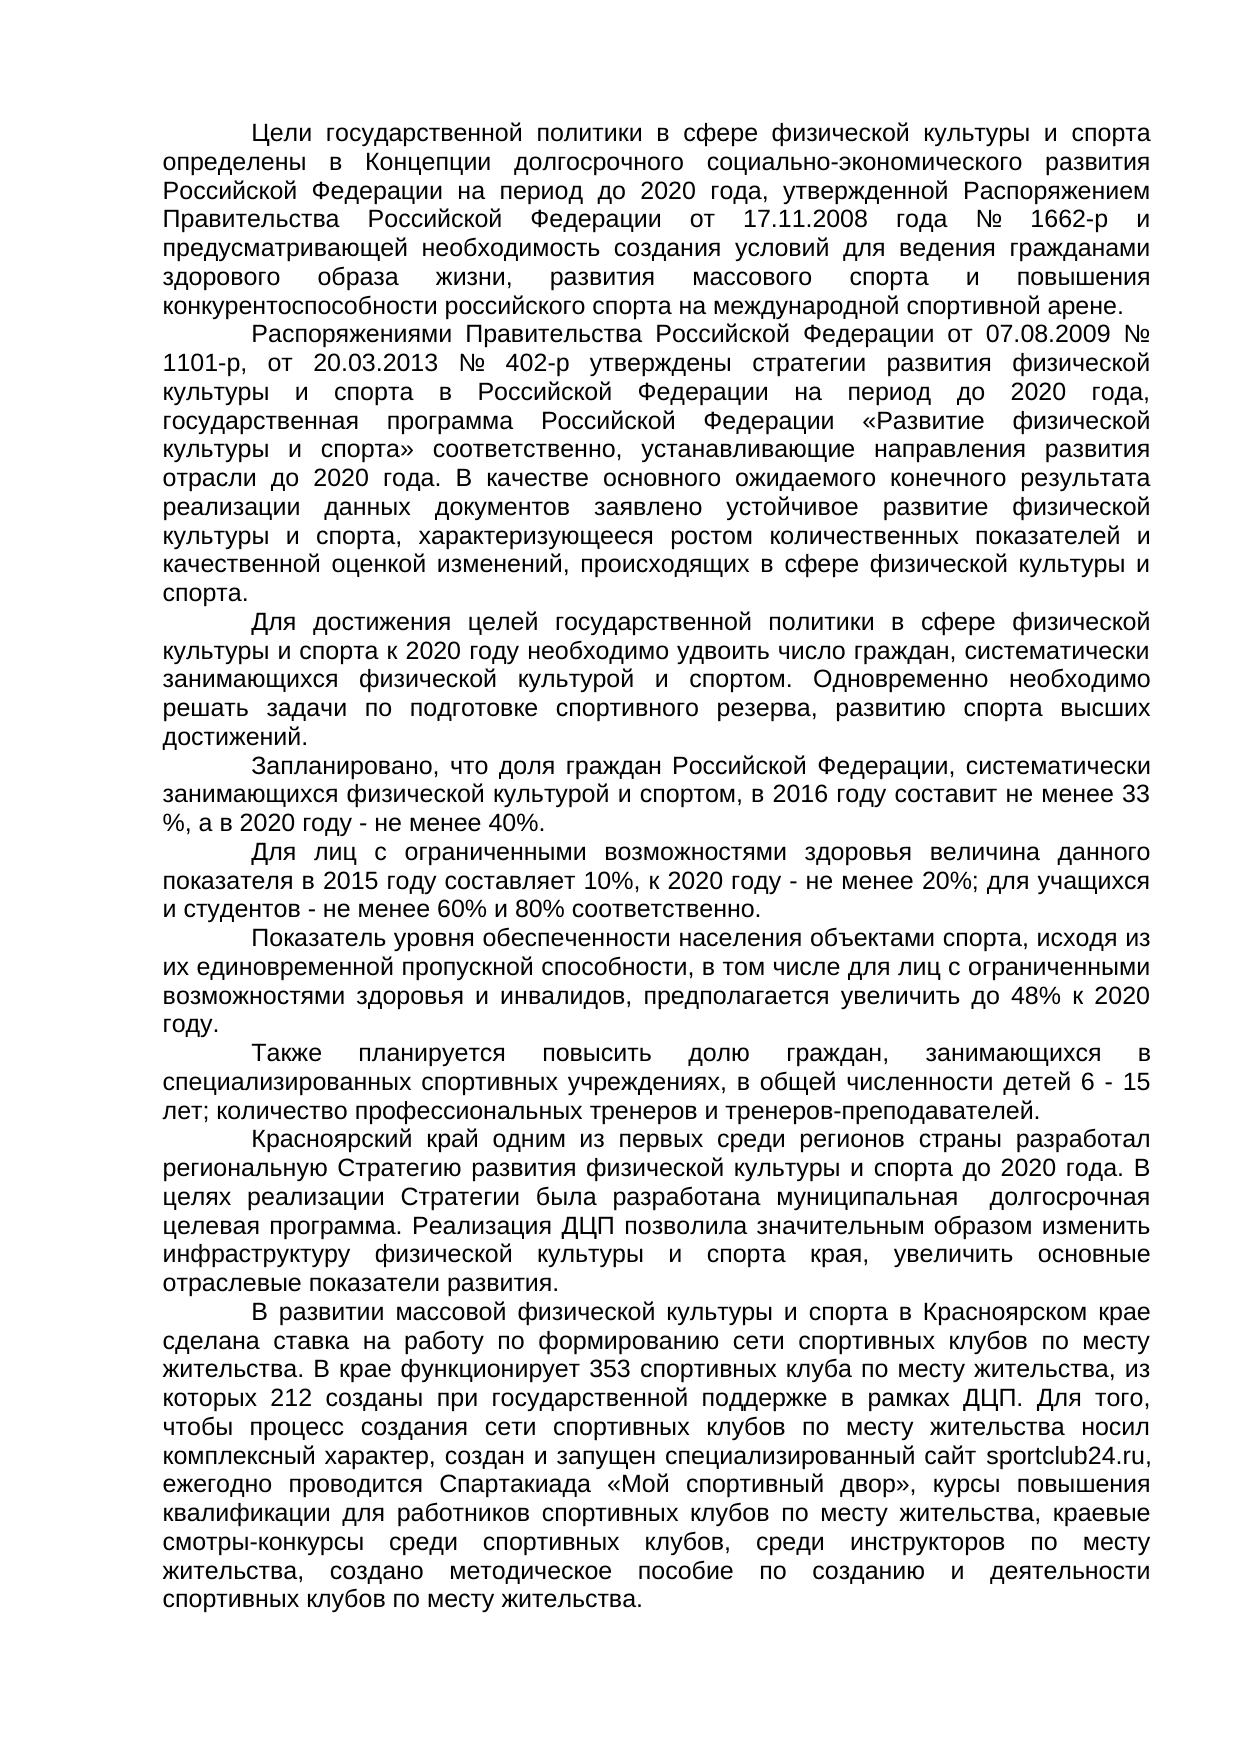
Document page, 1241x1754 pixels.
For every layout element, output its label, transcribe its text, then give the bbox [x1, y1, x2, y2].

text Также планируется повысить долю граждан, занимающихся в специализированных спортивных учреждениях, в общей численности детей 6 - 15 лет; количество профессиональных тренеров и тренеров-преподавателей. [162, 1038, 1152, 1124]
text В развитии массовой физической культуры и спорта в Красноярском крае сделана ставка на работу по формированию сети спортивных клубов по месту жительства. В крае функционирует 353 спортивных клуба по месту жительства, из которых 212 созданы при государственной поддержке в рамках ДЦП. Для того, чтобы процесс создания сети спортивных клубов по месту жительства носил комплексный характер, создан и запущен специализированный сайт sportclub24.ru, ежегодно проводится Спартакиада «Мой спортивный двор», курсы повышения квалификации для работников спортивных клубов по месту жительства, краевые смотры-конкурсы среди спортивных клубов, среди инструкторов по месту жительства, создано методическое пособие по созданию и деятельности спортивных клубов по месту жительства. [162, 1297, 1152, 1613]
text Для достижения целей государственной политики в сфере физической культуры и спорта к 2020 году необходимо удвоить число граждан, систематически занимающихся физической культурой и спортом. Одновременно необходимо решать задачи по подготовке спортивного резерва, развитию спорта высших достижений. [162, 607, 1152, 751]
text Цели государственной политики в сфере физической культуры и спорта определены в Концепции долгосрочного социально-экономического развития Российской Федерации на период до 2020 года, утвержденной Распоряжением Правительства Российской Федерации от 17.11.2008 года № 1662-р и предусматривающей необходимость создания условий для ведения гражданами здорового образа жизни, развития массового спорта и повышения конкурентоспособности российского спорта на международной спортивной арене. [162, 118, 1152, 319]
text Для лиц с ограниченными возможностями здоровья величина данного показателя в 2015 году составляет 10%, к 2020 году - не менее 20%; для учащихся и студентов - не менее 60% и 80% соответственно. [162, 837, 1152, 923]
text Распоряжениями Правительства Российской Федерации от 07.08.2009 № 1101-р, от 20.03.2013 № 402-р утверждены стратегии развития физической культуры и спорта в Российской Федерации на период до 2020 года, государственная программа Российской Федерации «Развитие физической культуры и спорта» соответственно, устанавливающие направления развития отрасли до 2020 года. В качестве основного ожидаемого конечного результата реализации данных документов заявлено устойчивое развитие физической культуры и спорта, характеризующееся ростом количественных показателей и качественной оценкой изменений, происходящих в сфере физической культуры и спорта. [162, 319, 1152, 607]
text Красноярский край одним из первых среди регионов страны разработал региональную Стратегию развития физической культуры и спорта до 2020 года. В целях реализации Стратегии была разработана муниципальная долгосрочная целевая программа. Реализация ДЦП позволила значительным образом изменить инфраструктуру физической культуры и спорта края, увеличить основные отраслевые показатели развития. [162, 1124, 1152, 1297]
text Запланировано, что доля граждан Российской Федерации, систематически занимающихся физической культурой и спортом, в 2016 году составит не менее 33 %, а в 2020 году - не менее 40%. [162, 751, 1152, 837]
text Показатель уровня обеспеченности населения объектами спорта, исходя из их единовременной пропускной способности, в том числе для лиц с ограниченными возможностями здоровья и инвалидов, предполагается увеличить до 48% к 2020 году. [162, 923, 1152, 1038]
